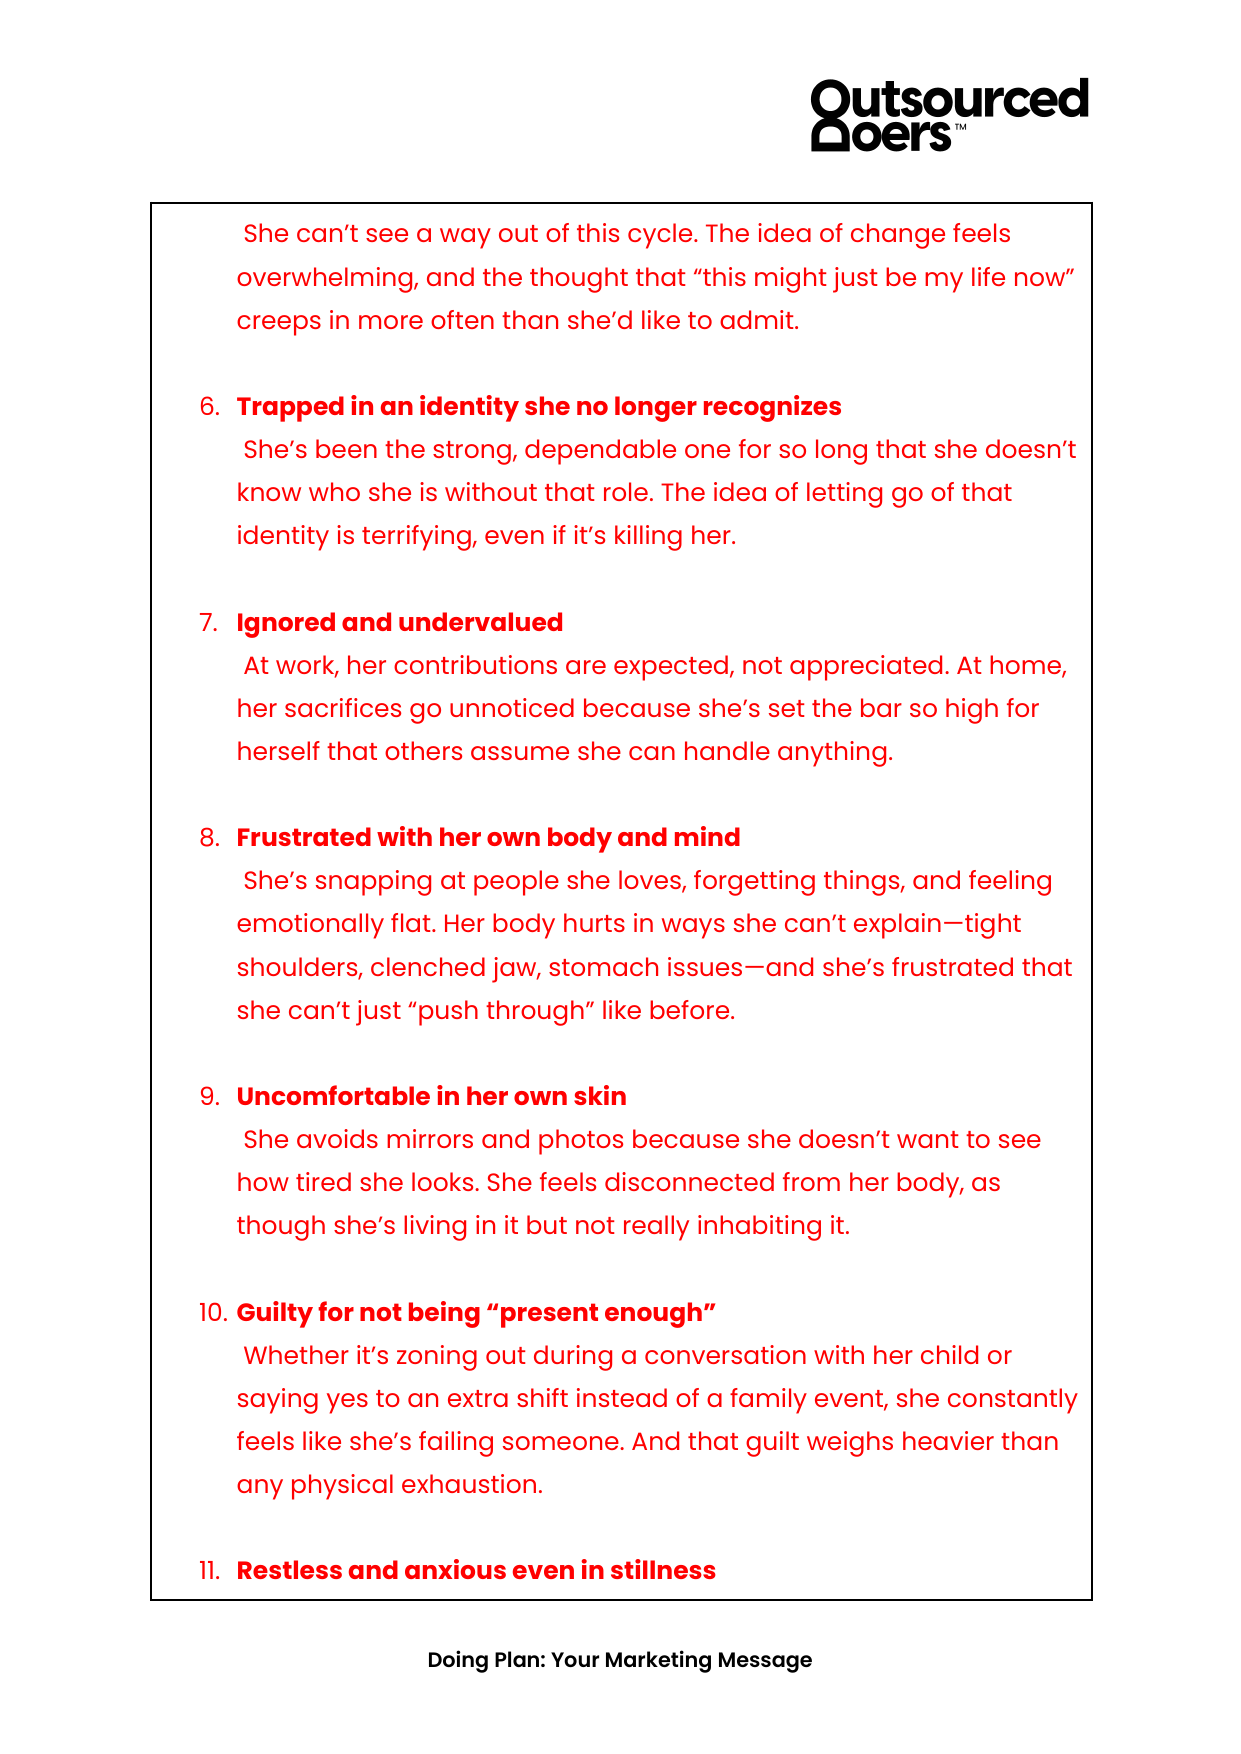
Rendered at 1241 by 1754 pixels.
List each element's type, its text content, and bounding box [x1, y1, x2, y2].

picture [808, 75, 1091, 155]
